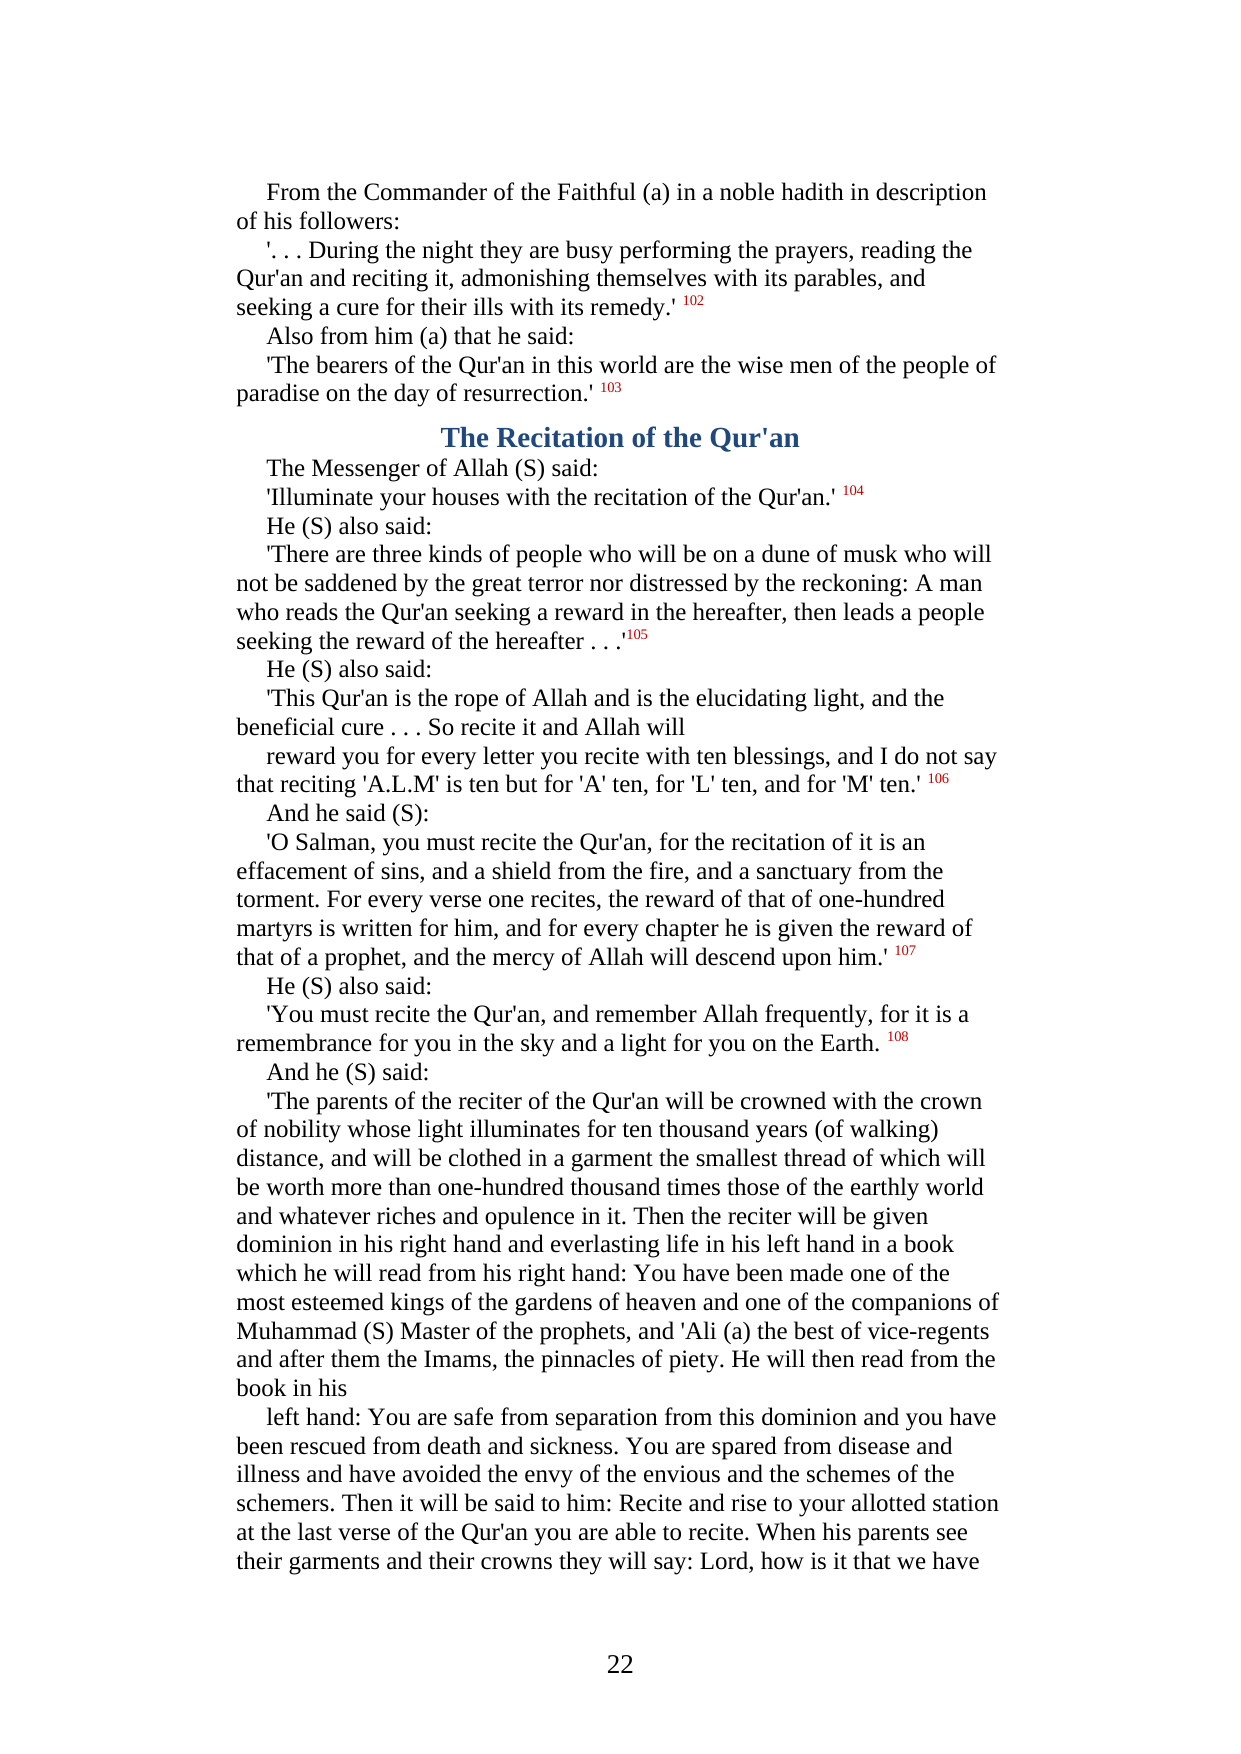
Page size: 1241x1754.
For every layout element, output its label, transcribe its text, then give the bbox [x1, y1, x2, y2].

text Also from him (a) that he said: [236, 321, 1004, 350]
text reward you for every letter you recite with ten blessings, and I do not say that reciting 'A.L.M' is ten but for 'A' ten, for 'L' ten, and for 'M' ten.' 106 [236, 741, 1004, 798]
text The Messenger of Allah (S) said: [236, 453, 1004, 482]
text 'The parents of the reciter of the Qur'an will be crowned with the crown of nobility whose light illuminates for ten thousand years (of walking) distance, and will be clothed in a garment the smallest thread of which will be worth more than one-hundred thousand times those of the earthly world and whatever riches and opulence in it. Then the reciter will be given dominion in his right hand and everlasting life in his left hand in a book which he will read from his right hand: You have been made one of the most esteemed kings of the gardens of heaven and one of the companions of Muhammad (S) Master of the prophets, and 'Ali (a) the best of vice-regents and after them the Imams, the pinnacles of piety. He will then read from the book in his [236, 1086, 1004, 1402]
text And he (S) said: [236, 1057, 1004, 1086]
text From the Commander of the Faithful (a) in a noble hadith in description of his followers: [236, 177, 1004, 235]
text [236, 1402, 1004, 1574]
text 'O Salman, you must recite the Qur'an, for the recitation of it is an effacement of sins, and a shield from the fire, and a sanctuary from the torment. For every verse one recites, the reward of that of one-hundred martyrs is written for him, and for every chapter he is given the reward of that of a prophet, and the mercy of Allah will descend upon him.' 107 [236, 827, 1004, 971]
text '. . . During the night they are busy performing the prayers, reading the Qur'an and reciting it, admonishing themselves with its parables, and seeking a cure for their ills with its remedy.' 102 [236, 235, 1004, 321]
text 'You must recite the Qur'an, and remember Allah frequently, for it is a remembrance for you in the sky and a light for you on the Earth. 108 [236, 999, 1004, 1057]
text 'Illuminate your houses with the recitation of the Qur'an.' 104 [236, 482, 1004, 511]
text 'The bearers of the Qur'an in this world are the wise men of the people of paradise on the day of resurrection.' 103 [236, 350, 1004, 407]
text 'There are three kinds of people who will be on a dune of musk who will not be saddened by the great terror nor distressed by the reckoning: A man who reads the Qur'an seeking a reward in the hereafter, then leads a people seeking the reward of the hereafter . . .'105 [236, 539, 1004, 654]
text He (S) also said: [236, 511, 1004, 539]
text And he said (S): [236, 798, 1004, 827]
subtitle The Recitation of the Qur'an [236, 420, 1004, 453]
text 'This Qur'an is the rope of Allah and is the elucidating light, and the beneficial cure . . . So recite it and Allah will [236, 683, 1004, 741]
text He (S) also said: [236, 971, 1004, 999]
text He (S) also said: [236, 654, 1004, 683]
